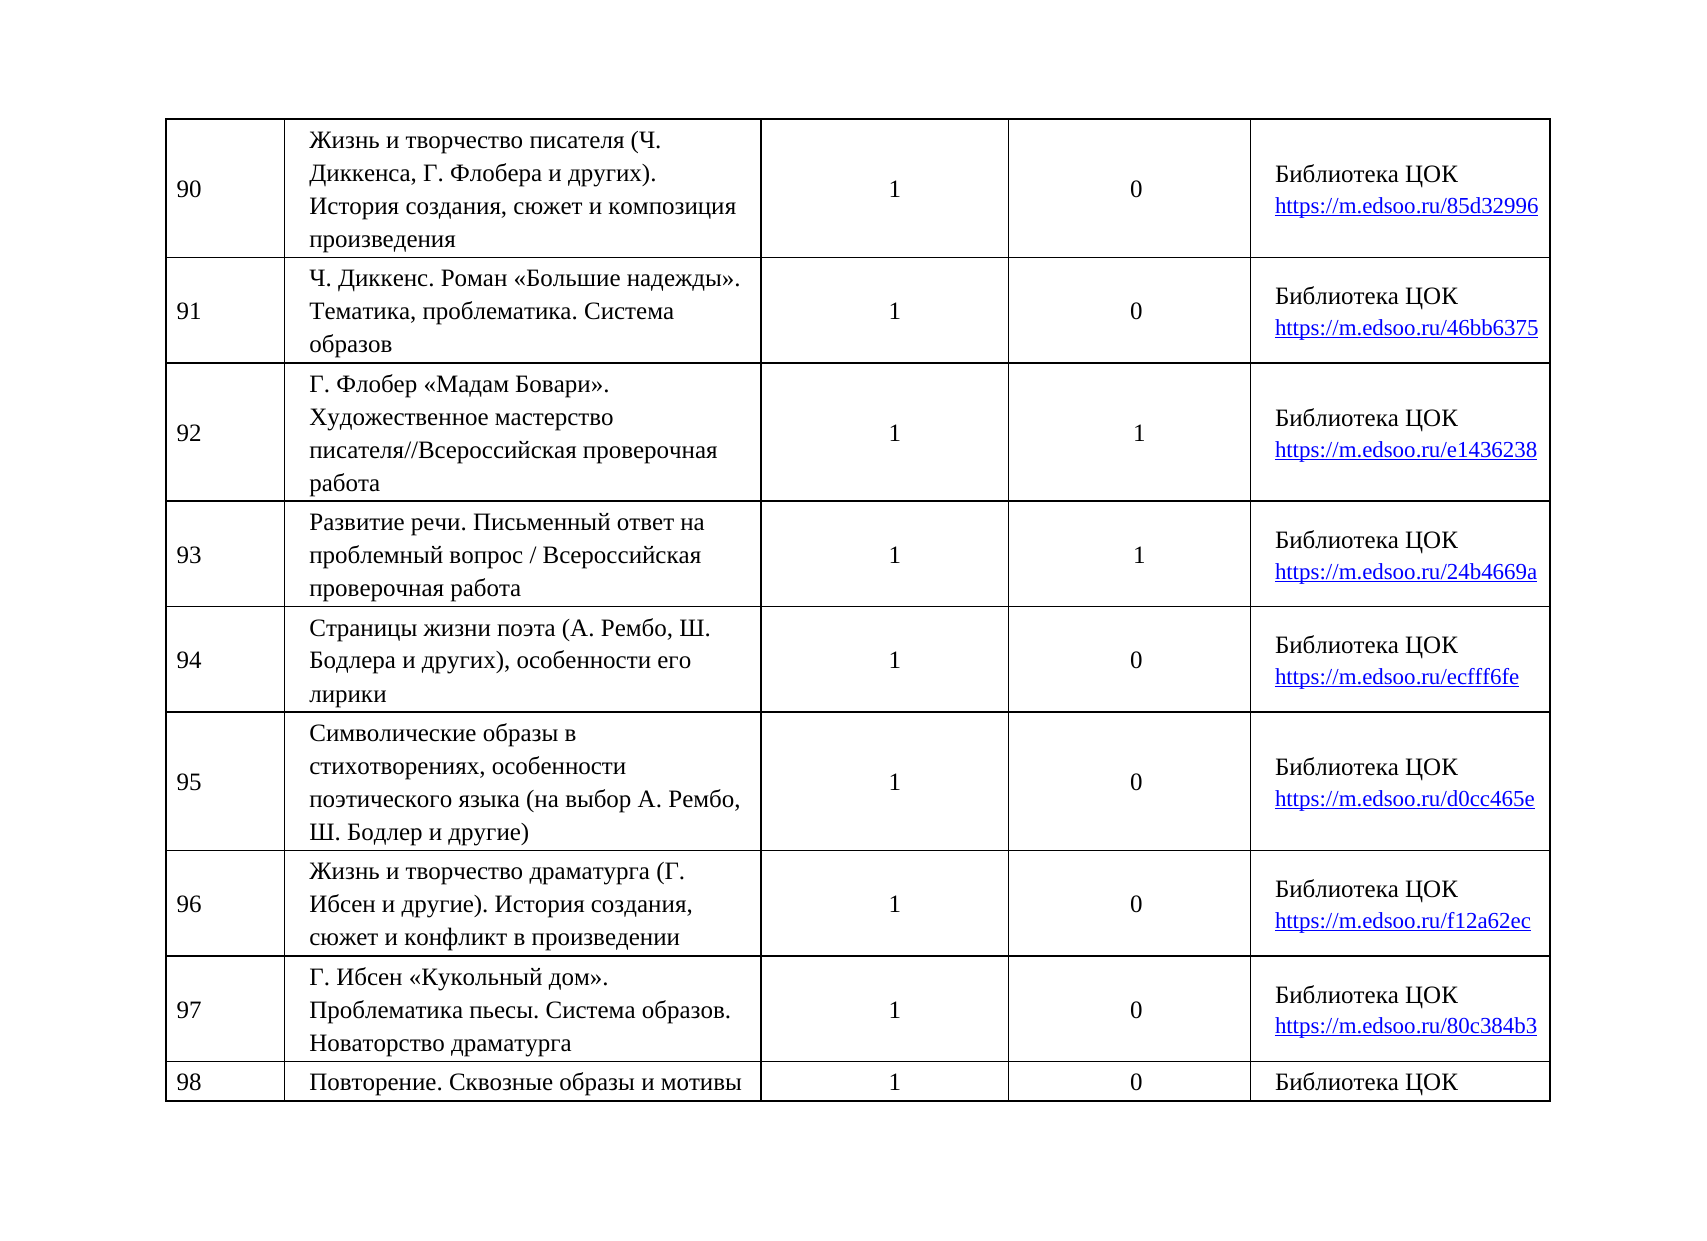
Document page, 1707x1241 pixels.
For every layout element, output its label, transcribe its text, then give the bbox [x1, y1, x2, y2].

table_cell 1 [762, 957, 1008, 1061]
table_cell Развитие речи. Письменный ответ на проблемный вопрос / Всероссийская проверочная работа [285, 502, 760, 606]
table_cell 0 [1009, 713, 1250, 850]
table_cell 1 [762, 713, 1008, 850]
table_cell Библиотека ЦОК https://m.edsoo.ru/f12a62ec [1251, 851, 1549, 955]
table_cell Библиотека ЦОК https://m.edsoo.ru/85d32996 [1251, 120, 1549, 257]
table_cell Жизнь и творчество писателя (Ч. Диккенса, Г. Флобера и других). История создания, сюжет и композиция произведения [285, 120, 760, 257]
table_cell 0 [1009, 120, 1250, 257]
table_cell 0 [1009, 607, 1250, 711]
table_cell 0 [1009, 258, 1250, 362]
table_cell 92 [167, 364, 284, 500]
table_cell 96 [167, 851, 284, 955]
table_cell 1 [1009, 502, 1250, 606]
table_cell 1 [1009, 364, 1250, 500]
table_cell Страницы жизни поэта (А. Рембо, Ш. Бодлера и других), особенности его лирики [285, 607, 760, 711]
table_cell 91 [167, 258, 284, 362]
table_cell 97 [167, 957, 284, 1061]
table_cell Ч. Диккенс. Роман «Большие надежды». Тематика, проблематика. Система образов [285, 258, 760, 362]
table_cell Г. Флобер «Мадам Бовари». Художественное мастерство писателя//Всероссийская проверочная работа [285, 364, 760, 500]
table_cell Библиотека ЦОК https://m.edsoo.ru/ecfff6fe [1251, 607, 1549, 711]
table_cell 0 [1009, 1062, 1250, 1100]
table_cell Библиотека ЦОК https://m.edsoo.ru/80c384b3 [1251, 957, 1549, 1061]
table_cell 90 [167, 120, 284, 257]
table_cell 1 [762, 607, 1008, 711]
table_cell Библиотека ЦОК https://m.edsoo.ru/e1436238 [1251, 364, 1549, 500]
table_cell Библиотека ЦОК https://m.edsoo.ru/46bb6375 [1251, 258, 1549, 362]
table_cell 0 [1009, 957, 1250, 1061]
table_cell 93 [167, 502, 284, 606]
table_cell Библиотека ЦОК https://m.edsoo.ru/24b4669a [1251, 502, 1549, 606]
table_cell 98 [167, 1062, 284, 1100]
table_cell Г. Ибсен «Кукольный дом». Проблематика пьесы. Система образов. Новаторство драматурга [285, 957, 760, 1061]
table_cell 1 [762, 120, 1008, 257]
table_cell Жизнь и творчество драматурга (Г. Ибсен и другие). История создания, сюжет и конфликт в произведении [285, 851, 760, 955]
table_cell 94 [167, 607, 284, 711]
table_cell 1 [762, 502, 1008, 606]
table_cell 1 [762, 258, 1008, 362]
table_cell 95 [167, 713, 284, 850]
table_cell 1 [762, 364, 1008, 500]
table_cell 1 [762, 1062, 1008, 1100]
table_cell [1251, 1062, 1549, 1100]
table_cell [285, 1062, 760, 1100]
table_cell Библиотека ЦОК https://m.edsoo.ru/d0cc465e [1251, 713, 1549, 850]
table_cell Символические образы в стихотворениях, особенности поэтического языка (на выбор А. Рембо, Ш. Бодлер и другие) [285, 713, 760, 850]
table_cell 1 [762, 851, 1008, 955]
table_cell 0 [1009, 851, 1250, 955]
